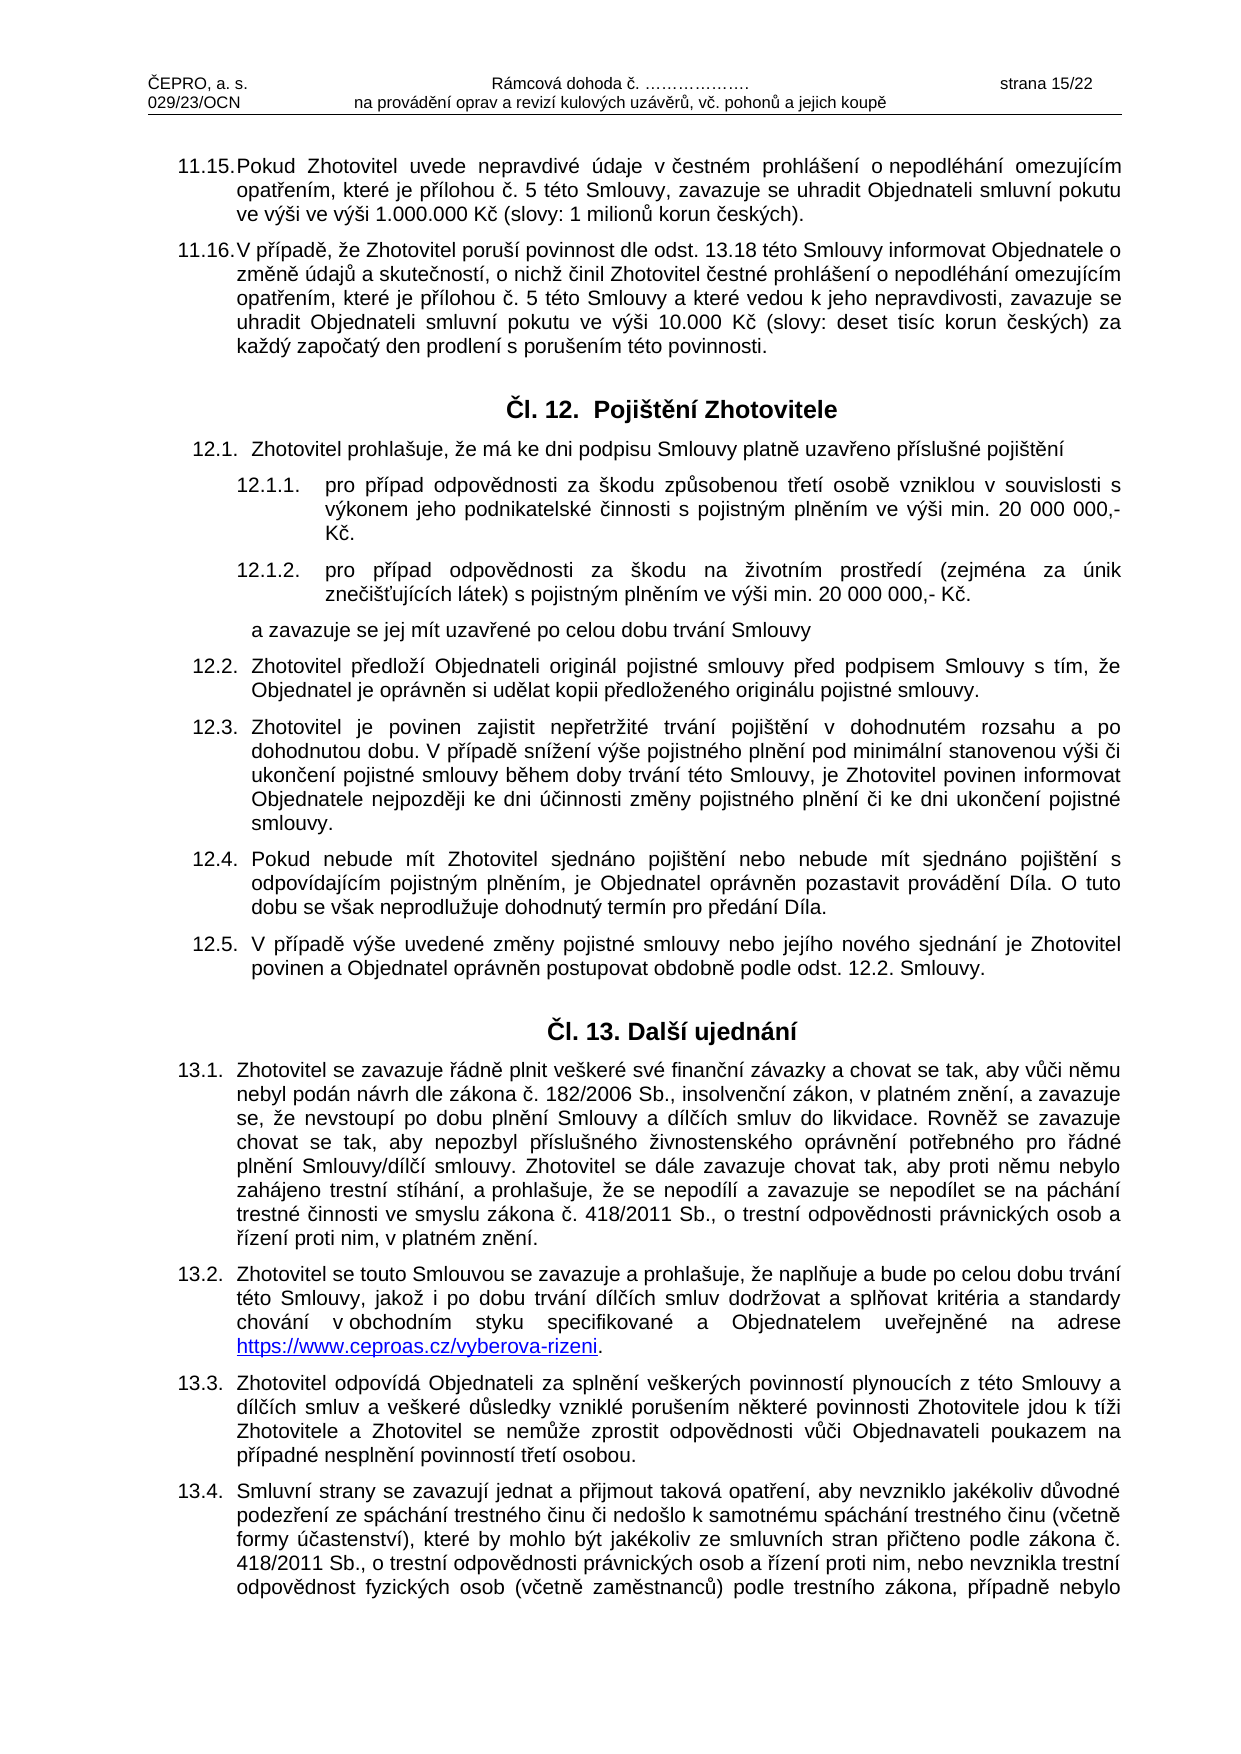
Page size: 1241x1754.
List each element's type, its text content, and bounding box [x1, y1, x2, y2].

text pro případ odpovědnosti za škodu způsobenou třetí osobě vzniklou v souvislosti s výkonem jeho podnikatelské činnosti s pojistným plněním ve výši min. 20 000 000,- Kč. [236, 473, 1122, 545]
text Pokud Zhotovitel uvede nepravdivé údaje v čestném prohlášení o nepodléhání omezujícím opatřením, které je přílohou č. 5 této Smlouvy, zavazuje se uhradit Objednateli smluvní pokutu ve výši ve výši 1.000.000 Kč (slovy: 1 milionů korun českých). [177, 154, 1122, 226]
text Zhotovitel prohlašuje, že má ke dni podpisu Smlouvy platně uzavřeno příslušné pojištění [192, 437, 1122, 461]
text V případě výše uvedené změny pojistné smlouvy nebo jejího nového sjednání je Zhotovitel povinen a Objednatel oprávněn postupovat obdobně podle odst. 12.2. Smlouvy. [192, 931, 1122, 979]
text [177, 1479, 1122, 1599]
text Zhotovitel předloží Objednateli originál pojistné smlouvy před podpisem Smlouvy s tím, že Objednatel je oprávněn si udělat kopii předloženého originálu pojistné smlouvy. [192, 654, 1122, 702]
text V případě, že Zhotovitel poruší povinnost dle odst. 13.18 této Smlouvy informovat Objednatele o změně údajů a skutečností, o nichž činil Zhotovitel čestné prohlášení o nepodléhání omezujícím opatřením, které je přílohou č. 5 této Smlouvy a které vedou k jeho nepravdivosti, zavazuje se uhradit Objednateli smluvní pokutu ve výši 10.000 Kč (slovy: deset tisíc korun českých) za každý započatý den prodlení s porušením této povinnosti. [177, 238, 1122, 358]
text Zhotovitel se touto Smlouvou se zavazuje a prohlašuje, že naplňuje a bude po celou dobu trvání této Smlouvy, jakož i po dobu trvání dílčích smluv dodržovat a splňovat kritéria a standardy chování v obchodním styku specifikované a Objednatelem uveřejněné na adrese https://www.ceproas.cz/vyberova-rizeni. [177, 1262, 1122, 1358]
text Zhotovitel odpovídá Objednateli za splnění veškerých povinností plynoucích z této Smlouvy a dílčích smluv a veškeré důsledky vzniklé porušením některé povinnosti Zhotovitele jdou k tíži Zhotovitele a Zhotovitel se nemůže zprostit odpovědnosti vůči Objednavateli poukazem na případné nesplnění povinností třetí osobou. [177, 1371, 1122, 1466]
text Pokud nebude mít Zhotovitel sjednáno pojištění nebo nebude mít sjednáno pojištění s odpovídajícím pojistným plněním, je Objednatel oprávněn pozastavit provádění Díla. O tuto dobu se však neprodlužuje dohodnutý termín pro předání Díla. [192, 847, 1122, 919]
list a zavazuje se jej mít uzavřené po celou dobu trvání Smlouvy [251, 618, 1122, 642]
text pro případ odpovědnosti za škodu na životním prostředí (zejména za únik znečišťujících látek) s pojistným plněním ve výši min. 20 000 000,- Kč. [236, 557, 1122, 605]
list Pojištění Zhotovitele [222, 395, 1122, 424]
text Zhotovitel se zavazuje řádně plnit veškeré své finanční závazky a chovat se tak, aby vůči němu nebyl podán návrh dle zákona č. 182/2006 Sb., insolvenční zákon, v platném znění, a zavazuje se, že nevstoupí po dobu plnění Smlouvy a dílčích smluv do likvidace. Rovněž se zavazuje chovat se tak, aby nepozbyl příslušného živnostenského oprávnění potřebného pro řádné plnění Smlouvy/dílčí smlouvy. Zhotovitel se dále zavazuje chovat tak, aby proti němu nebylo zahájeno trestní stíhání, a prohlašuje, že se nepodílí a zavazuje se nepodílet se na páchání trestné činnosti ve smyslu zákona č. 418/2011 Sb., o trestní odpovědnosti právnických osob a řízení proti nim, v platném znění. [177, 1058, 1122, 1250]
text Zhotovitel je povinen zajistit nepřetržité trvání pojištění v dohodnutém rozsahu a po dohodnutou dobu. V případě snížení výše pojistného plnění pod minimální stanovenou výši či ukončení pojistné smlouvy během doby trvání této Smlouvy, je Zhotovitel povinen informovat Objednatele nejpozději ke dni účinnosti změny pojistného plnění či ke dni ukončení pojistné smlouvy. [192, 715, 1122, 834]
list Další ujednání [222, 1017, 1122, 1046]
